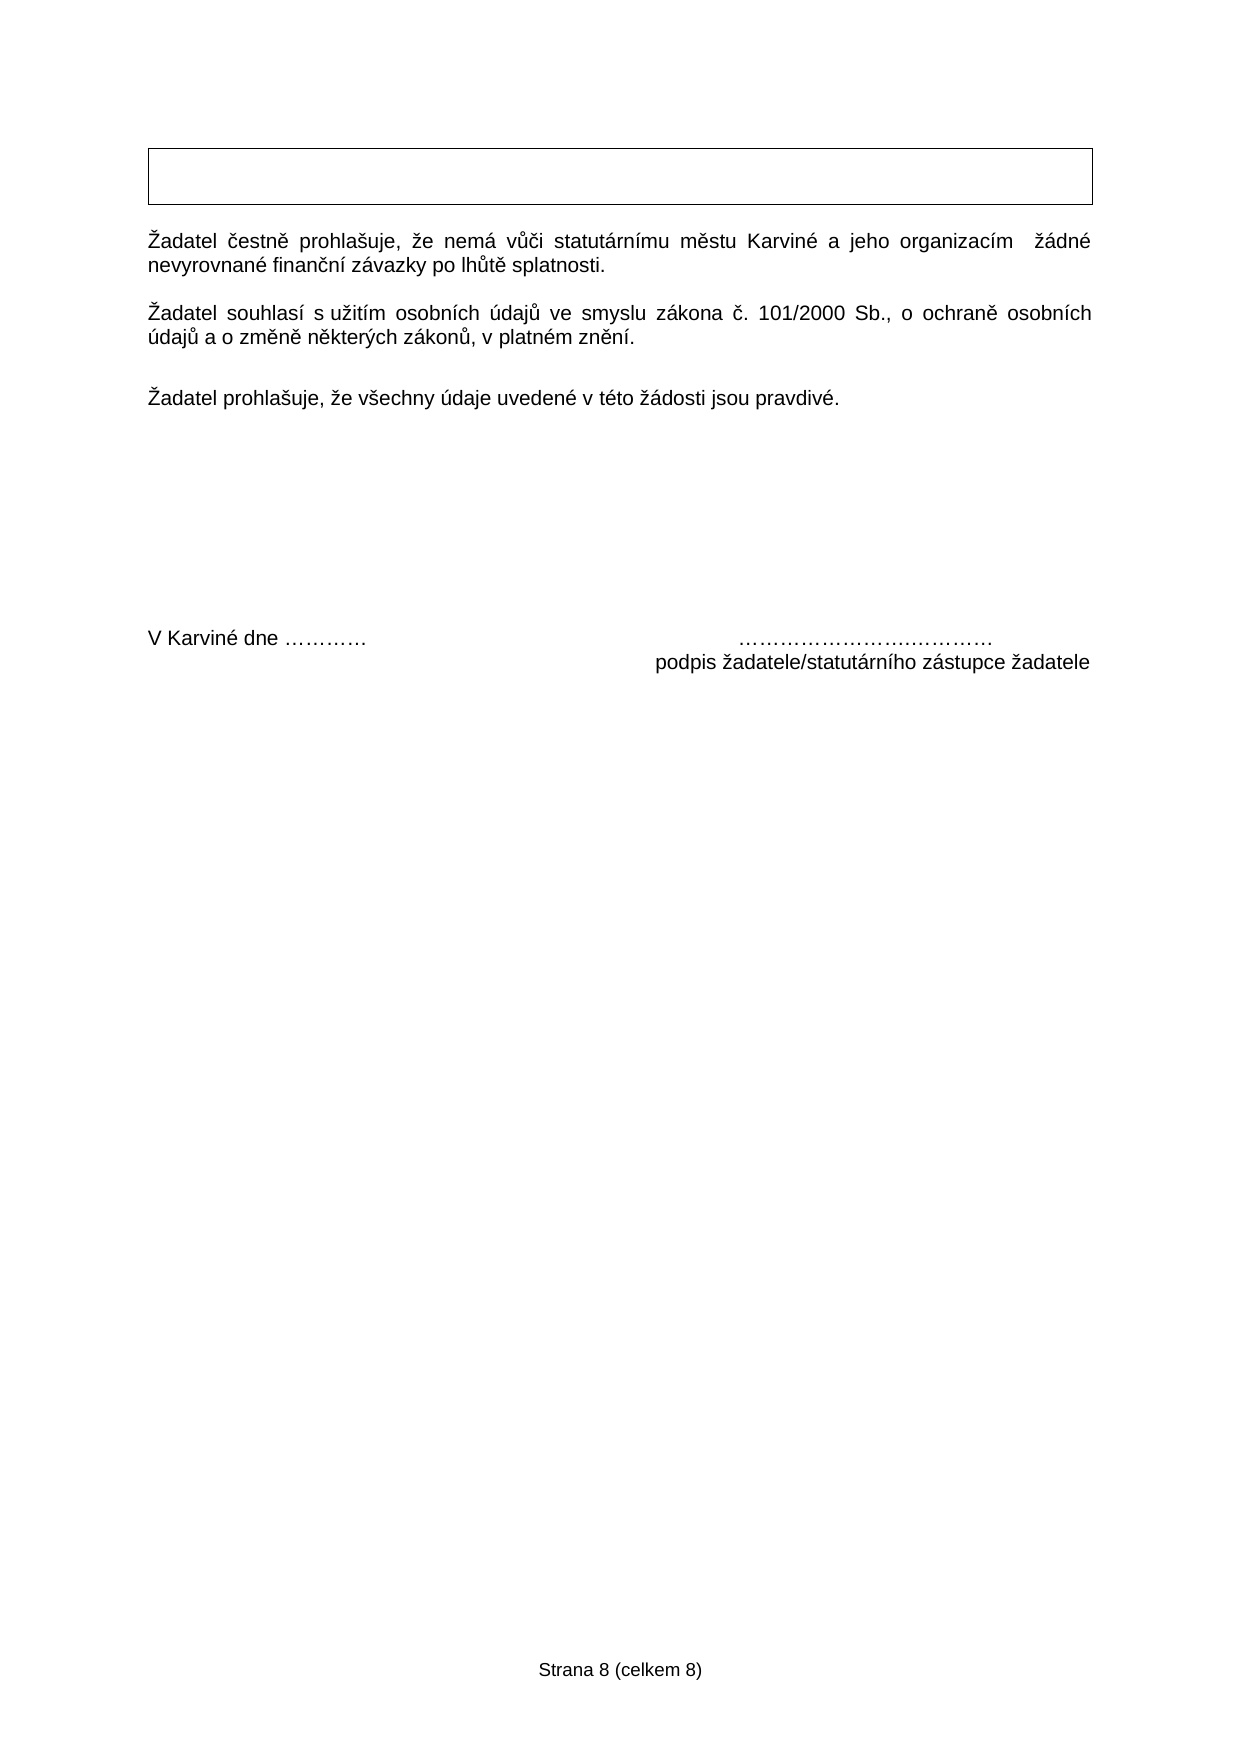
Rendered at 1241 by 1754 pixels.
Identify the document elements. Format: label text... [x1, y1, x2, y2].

text V Karviné dne ………… …………………….………… [148, 626, 1093, 649]
text podpis žadatele/statutárního zástupce žadatele [148, 649, 1093, 673]
text Žadatel prohlašuje, že všechny údaje uvedené v této žádosti jsou pravdivé. [148, 386, 1093, 410]
text Žadatel čestně prohlašuje, že nemá vůči statutárnímu městu Karviné a jeho organizacím žádné nevyrovnané finanční závazky po lhůtě splatnosti. [148, 229, 1093, 277]
text Žadatel souhlasí s užitím osobních údajů ve smyslu zákona č. 101/2000 Sb., o ochraně osobních údajů a o změně některých zákonů, v platném znění. [148, 301, 1093, 348]
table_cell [149, 149, 1092, 204]
